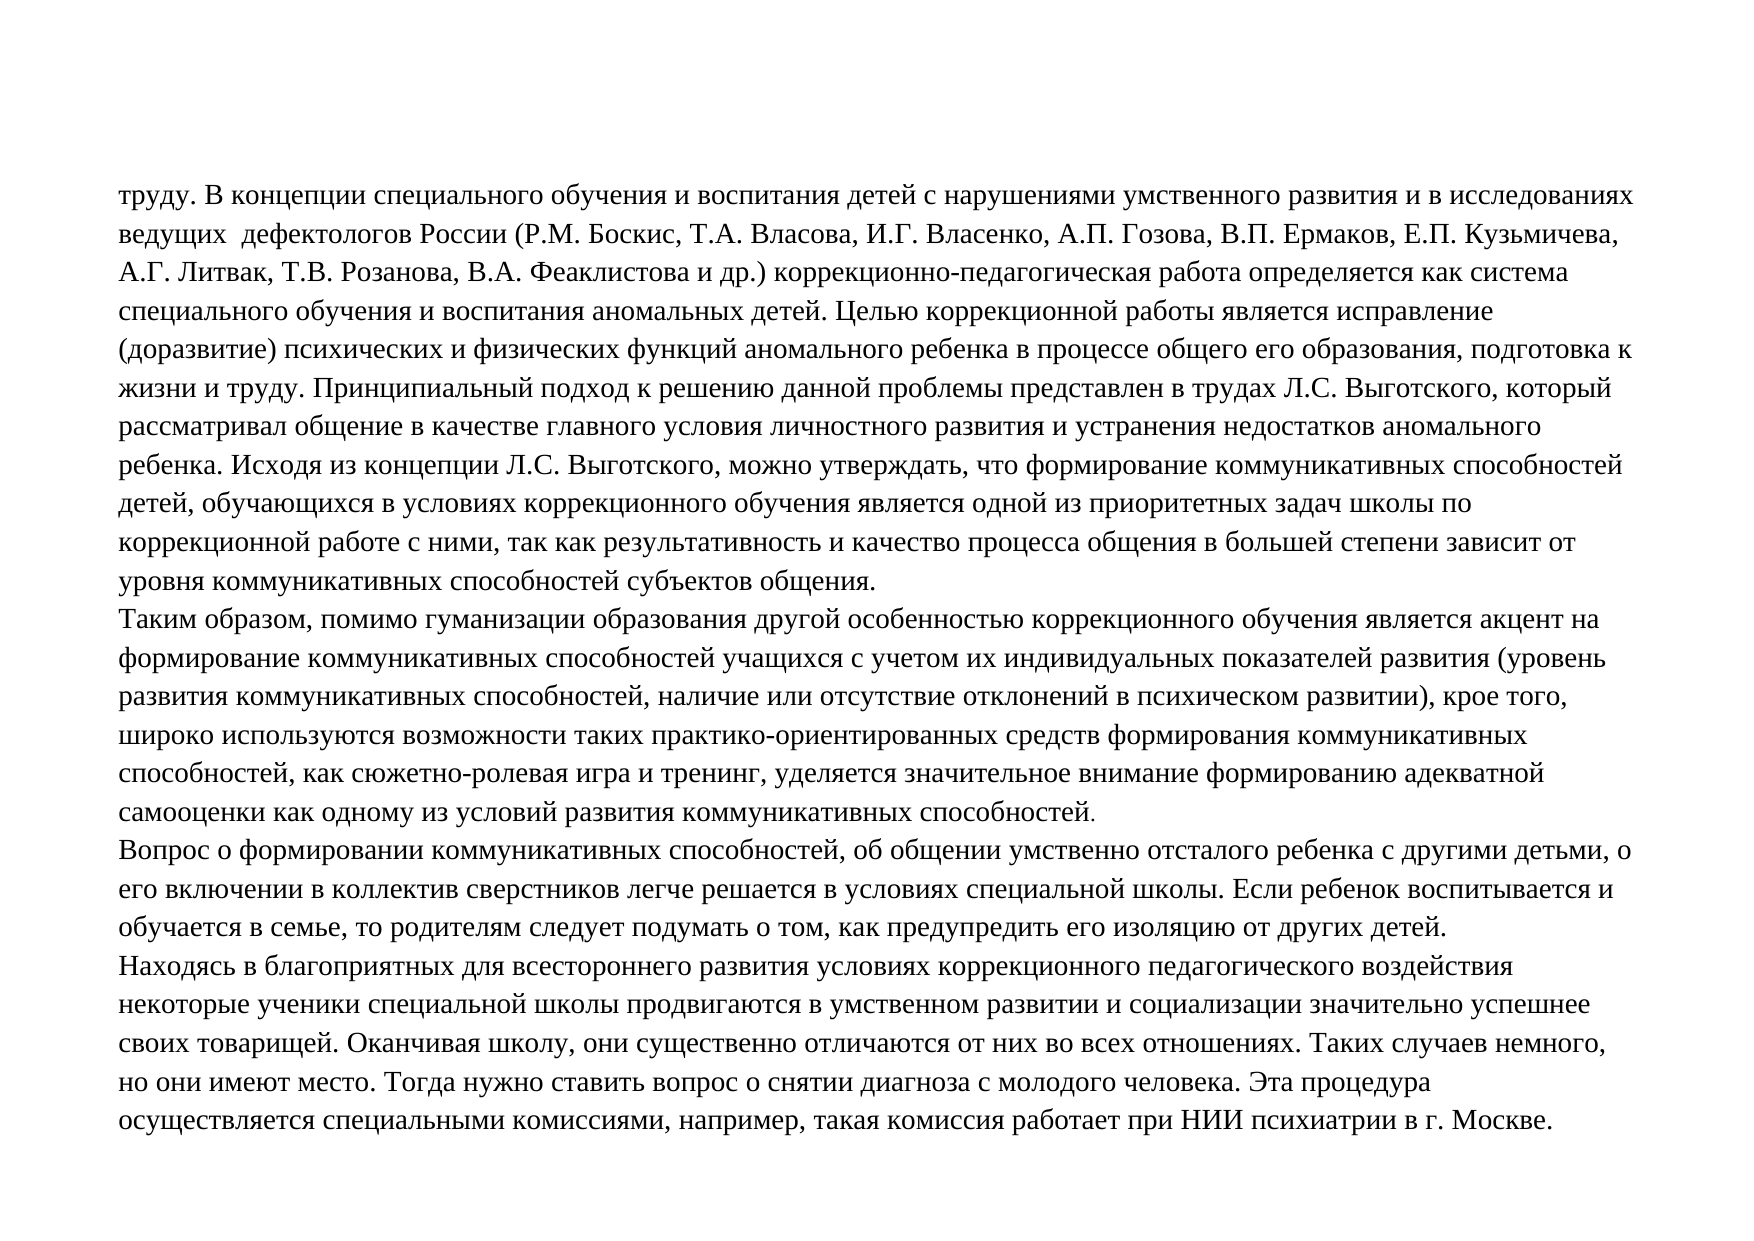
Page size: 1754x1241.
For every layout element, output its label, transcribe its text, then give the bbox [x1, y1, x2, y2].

text Вопрос о формировании коммуникативных способностей, об общении умственно отсталого ребенка с другими детьми, о его включении в коллектив сверстников легче решается в условиях специальной школы. Если ребенок воспитывается и обучается в семье, то родителям следует подумать о том, как предупредить его изоляцию от других детей. [118, 832, 1636, 943]
text Находясь в благоприятных для всестороннего развития условиях коррекционного педагогического воздействия некоторые ученики специальной школы продвигаются в умственном развитии и социализации значительно успешнее своих товарищей. Оканчивая школу, они существенно отличаются от них во всех отношениях. Таких случаев немного, но они имеют место. Тогда нужно ставить вопрос о снятии диагноза с молодого человека. Эта процедура осуществляется специальными комиссиями, например, такая комиссия работает при НИИ психиатрии в г. Москве. [118, 948, 1636, 1136]
text Таким образом, помимо гуманизации образования другой особенностью коррекционного обучения является акцент на формирование коммуникативных способностей учащихся с учетом их индивидуальных показателей развития (уровень развития коммуникативных способностей, наличие или отсутствие отклонений в психическом развитии), крое того, широко используются возможности таких практико-ориентированных средств формирования коммуникативных способностей, как сюжетно-ролевая игра и тренинг, уделяется значительное внимание формированию адекватной самооценки как одному из условий развития коммуникативных способностей. [118, 601, 1636, 827]
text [118, 177, 1636, 596]
